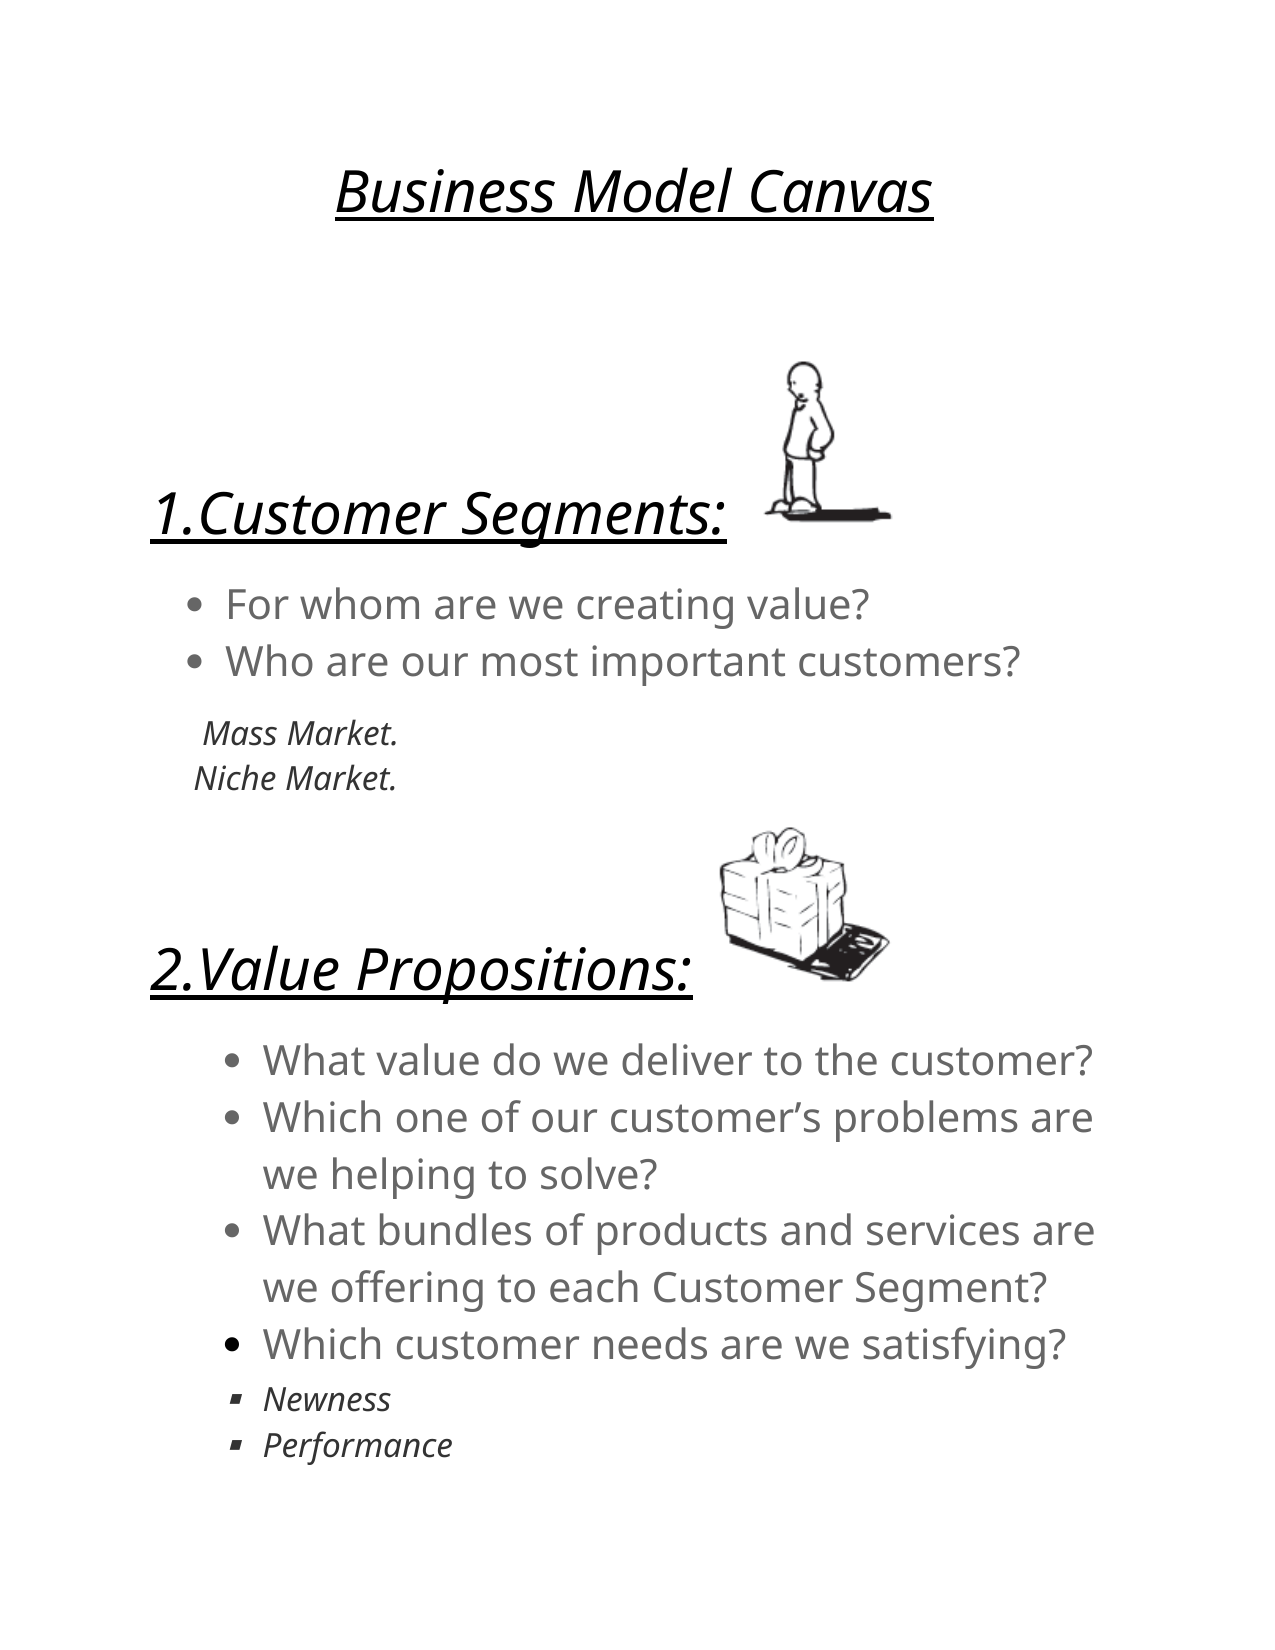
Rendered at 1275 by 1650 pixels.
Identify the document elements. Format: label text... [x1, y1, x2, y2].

picture [726, 355, 902, 535]
list For whom are we creating value? [187, 575, 1125, 632]
text Business Model Canvas [150, 150, 1125, 229]
list Who are our most important customers? [187, 632, 1125, 688]
list Which customer needs are we satisfying? [225, 1315, 1125, 1372]
list Performance [225, 1421, 1125, 1467]
list Newness [225, 1376, 1125, 1421]
picture [692, 820, 907, 991]
list Which one of our customer’s problems are we helping to solve? [225, 1088, 1125, 1201]
text Niche Market. [150, 755, 1125, 800]
list What bundles of products and services are we offering to each Customer Segment? [225, 1201, 1125, 1315]
list What value do we deliver to the customer? [225, 1031, 1125, 1088]
text Mass Market. [150, 709, 1125, 755]
text 1.Customer Segments: [150, 355, 1125, 552]
text 2.Value Propositions: [150, 821, 1125, 1008]
